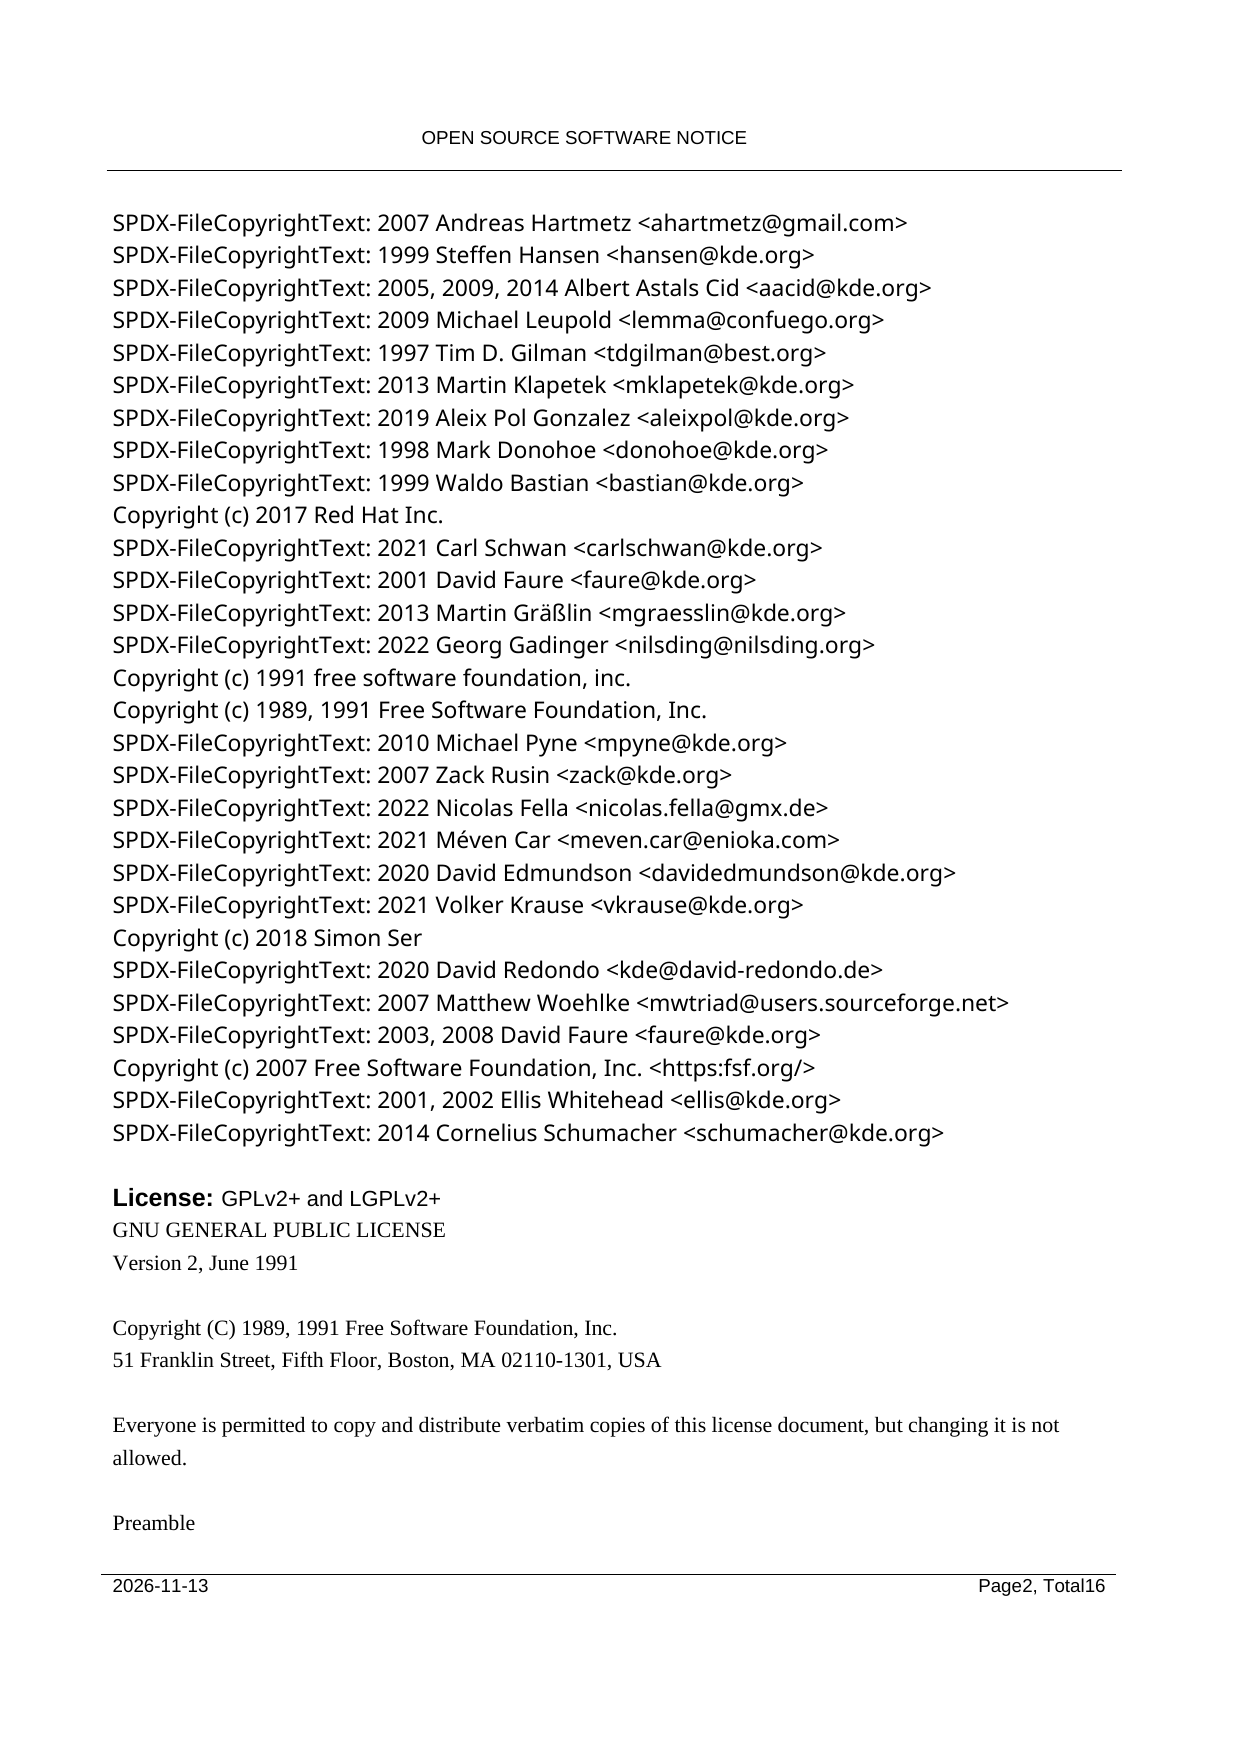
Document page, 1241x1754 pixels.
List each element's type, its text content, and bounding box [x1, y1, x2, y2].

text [112, 206, 1128, 1181]
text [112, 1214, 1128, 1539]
text License: GPLv2+ and LGPLv2+ [112, 1181, 1128, 1214]
